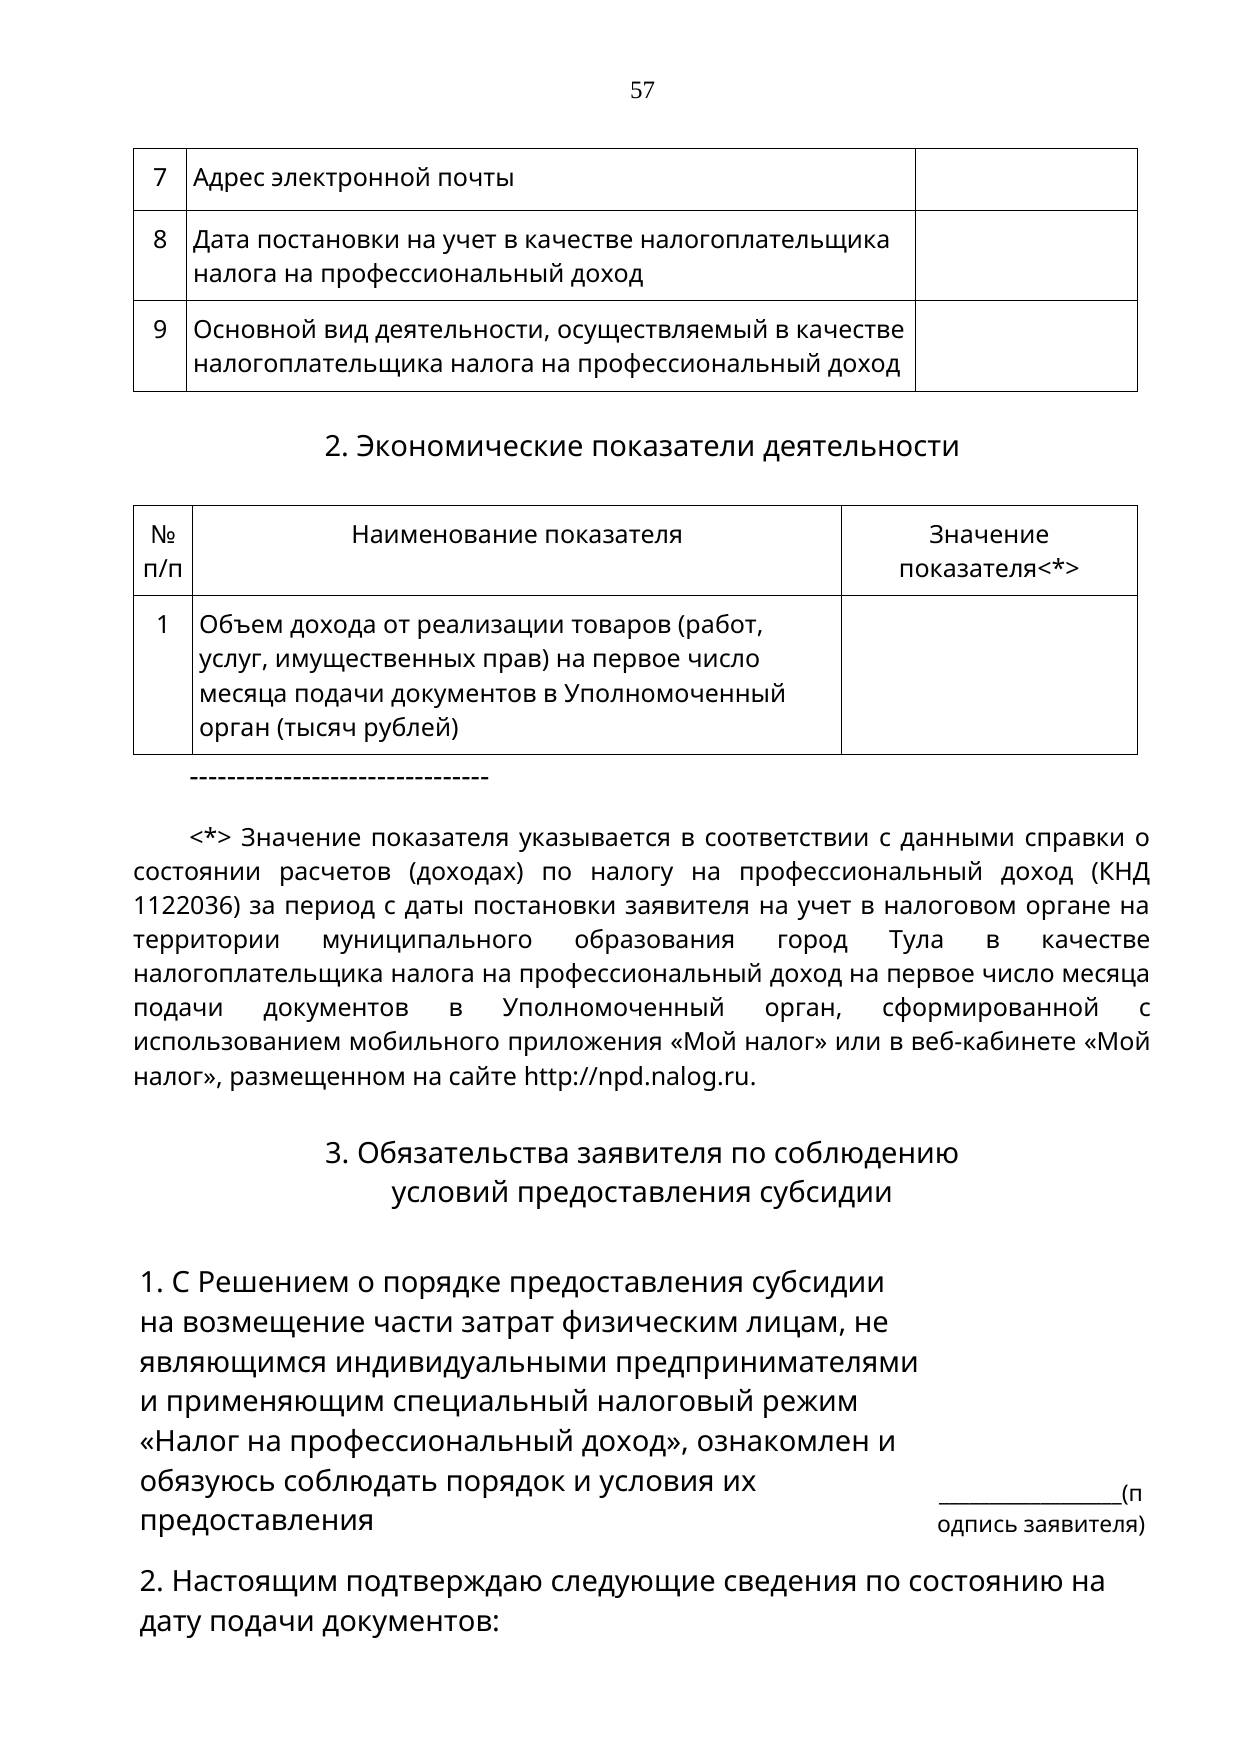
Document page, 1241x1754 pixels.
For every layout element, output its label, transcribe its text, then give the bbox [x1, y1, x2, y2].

table_header Наименование показателя [193, 506, 841, 595]
table_header Значение показателя<*> [842, 506, 1137, 595]
text -------------------------------- [133, 755, 1152, 795]
table_header 1. С Решением о порядке предоставления субсидии на возмещение части затрат физическим лицам, не являющимся индивидуальными предпринимателями и применяющим специальный налоговый режим «Налог на профессиональный доход», ознакомлен и обязуюсь соблюдать порядок и условия их предоставления [133, 1251, 930, 1550]
text 2. Экономические показатели деятельности [133, 426, 1152, 465]
table_cell 9 [134, 301, 186, 391]
table_cell Дата постановки на учет в качестве налогоплательщика налога на профессиональный доход [187, 211, 915, 300]
table_cell Адрес электронной почты [187, 149, 915, 210]
text условий предоставления субсидии [133, 1172, 1152, 1211]
table_cell [916, 211, 1137, 300]
table_cell 7 [134, 149, 186, 210]
table_cell [916, 149, 1137, 210]
table_cell 1 [134, 596, 192, 754]
text <*> Значение показателя указывается в соответствии с данными справки о состоянии расчетов (доходах) по налогу на профессиональный доход (КНД 1122036) за период с даты постановки заявителя на учет в налоговом органе на территории муниципального образования город Тула в качестве налогоплательщика налога на профессиональный доход на первое число месяца подачи документов в Уполномоченный орган, сформированной с использованием мобильного приложения «Мой налог» или в веб-кабинете «Мой налог», размещенном на сайте http://npd.nalog.ru. [133, 820, 1152, 1092]
table_header __________________(подпись заявителя) [930, 1251, 1152, 1550]
table_cell [916, 301, 1137, 391]
table_cell Объем дохода от реализации товаров (работ, услуг, имущественных прав) на первое число месяца подачи документов в Уполномоченный орган (тысяч рублей) [193, 596, 841, 754]
text 3. Обязательства заявителя по соблюдению [133, 1132, 1152, 1172]
table_cell 8 [134, 211, 186, 300]
table_cell Основной вид деятельности, осуществляемый в качестве налогоплательщика налога на профессиональный доход [187, 301, 915, 391]
table_cell [842, 596, 1137, 754]
table_cell 2. Настоящим подтверждаю следующие сведения по состоянию на дату подачи документов: [133, 1550, 1152, 1651]
table_header № п/п [134, 506, 192, 595]
